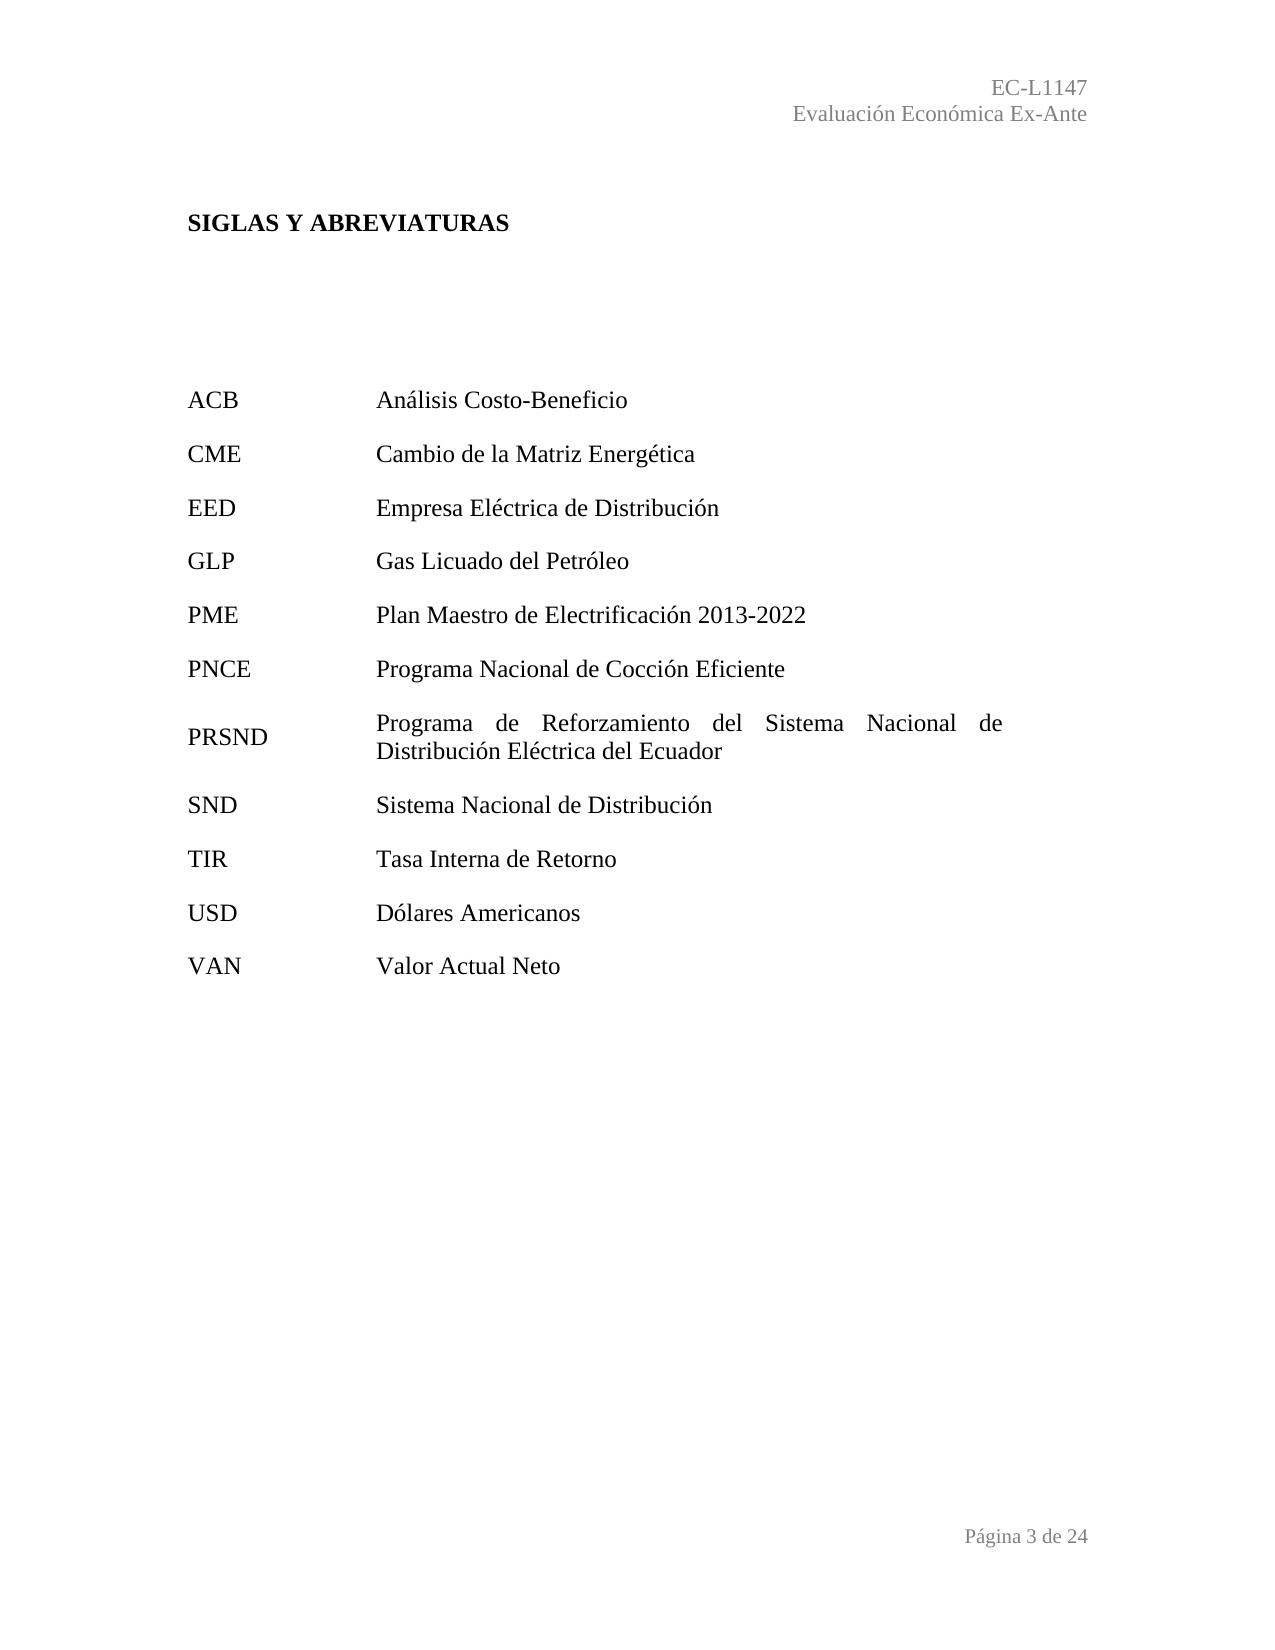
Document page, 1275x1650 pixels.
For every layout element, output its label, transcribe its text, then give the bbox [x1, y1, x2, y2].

table_cell Programa Nacional de Cocción Eficiente [365, 641, 1014, 695]
table_cell Dólares Americanos [365, 885, 1014, 939]
table_cell USD [176, 885, 364, 939]
table_cell Gas Licuado del Petróleo [365, 534, 1014, 588]
table_cell GLP [176, 534, 364, 588]
table_header Análisis Costo-Beneficio [365, 373, 1014, 426]
table_cell Cambio de la Matriz Energética [365, 426, 1014, 480]
table_cell Valor Actual Neto [365, 939, 1014, 993]
table_cell SND [176, 778, 364, 831]
table_cell Tasa Interna de Retorno [365, 831, 1014, 885]
table_header ACB [176, 373, 364, 426]
table_cell Sistema Nacional de Distribución [365, 778, 1014, 831]
table_cell PME [176, 588, 364, 641]
table_cell EED [176, 480, 364, 534]
table_cell PRSND [176, 695, 364, 778]
table_cell Plan Maestro de Electrificación 2013-2022 [365, 588, 1014, 641]
table_cell VAN [176, 939, 364, 993]
subtitle SIGLAS Y ABREVIATURAS [187, 208, 1087, 236]
table_cell CME [176, 426, 364, 480]
table_cell TIR [176, 831, 364, 885]
table_cell Empresa Eléctrica de Distribución [365, 480, 1014, 534]
table_cell Programa de Reforzamiento del Sistema Nacional de Distribución Eléctrica del Ecuador [365, 695, 1014, 778]
table_cell PNCE [176, 641, 364, 695]
